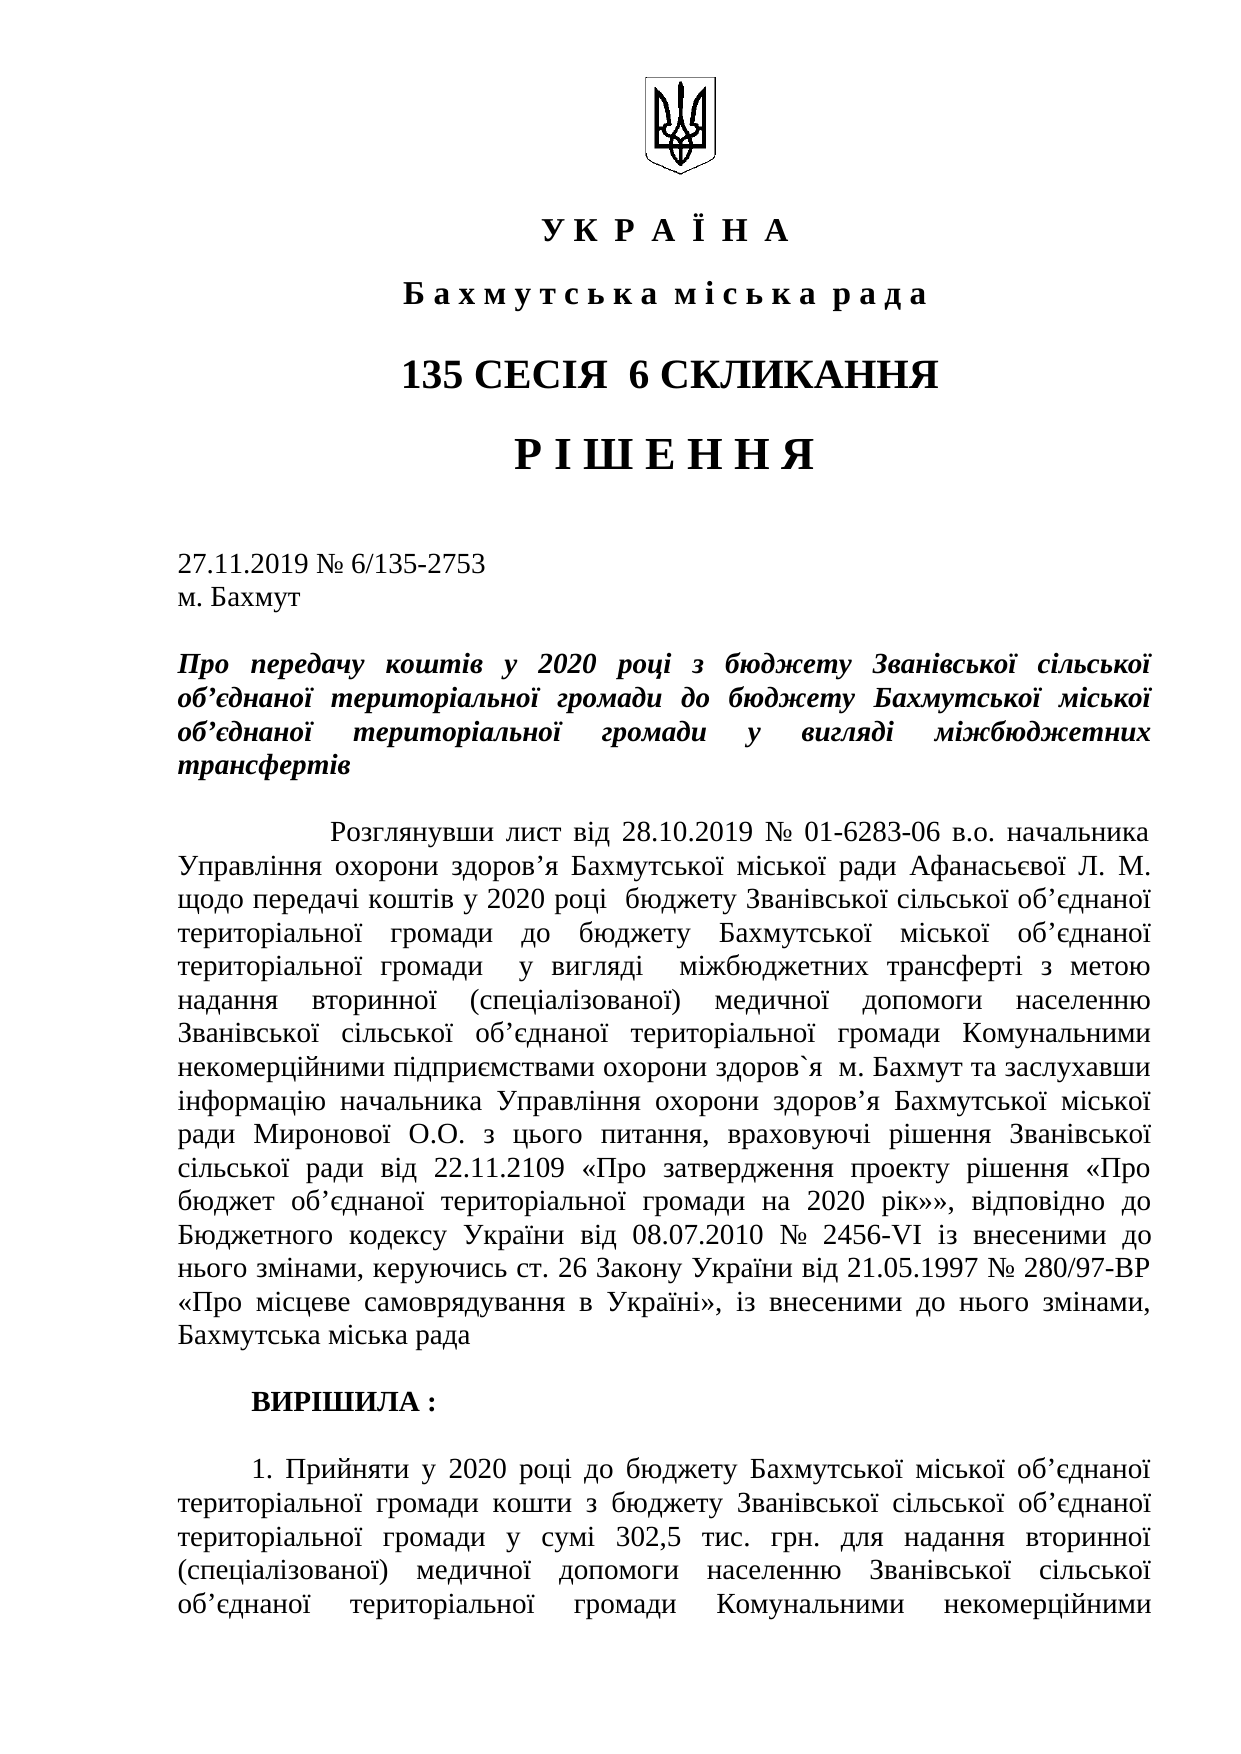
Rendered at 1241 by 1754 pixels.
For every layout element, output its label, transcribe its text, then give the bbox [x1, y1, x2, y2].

text Розглянувши лист від 28.10.2019 № 01-6283-06 в.о. начальника Управління охорони здоров’я Бахмутської міської ради Афанасьєвої Л. М. щодо передачі коштів у 2020 році бюджету Званівської сільської об’єднаної територіальної громади до бюджету Бахмутської міської об’єднаної територіальної громади у вигляді міжбюджетних трансферті з метою надання вторинної (спеціалізованої) медичної допомоги населенню Званівської сільської об’єднаної територіальної громади Комунальними некомерційними підприємствами охорони здоров`я м. Бахмут та заслухавши інформацію начальника Управління охорони здоров’я Бахмутської міської ради Миронової О.О. з цього питання, враховуючі рішення Званівської сільської ради від 22.11.2109 «Про затвердження проекту рішення «Про бюджет об’єднаної територіальної громади на 2020 рік»», відповідно до Бюджетного кодексу України від 08.07.2010 № 2456-VI із внесеними до нього змінами, керуючись ст. 26 Закону України від 21.05.1997 № 280/97-ВР «Про місцеве самоврядування в Україні», із внесеними до нього змінами, Бахмутська міська рада [177, 814, 1152, 1351]
picture [641, 73, 719, 177]
text Про передачу коштів у 2020 році з бюджету Званівської сільської об’єднаної територіальної громади до бюджету Бахмутської міської об’єднаної територіальної громади у вигляді міжбюджетних трансфертів [177, 647, 1152, 781]
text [177, 1452, 1152, 1619]
text Р І Ш Е Н Н Я [177, 426, 1152, 479]
text 27.11.2019 № 6/135-2753 [177, 546, 1152, 579]
text ВИРІШИЛА : [177, 1384, 1171, 1418]
text Б а х м у т с ь к а м і с ь к а р а д а [177, 273, 1152, 311]
text 135 СЕСІЯ 6 СКЛИКАННЯ [177, 349, 1152, 397]
text м. Бахмут [177, 579, 1152, 613]
text У К Р А Ї Н А [177, 211, 1152, 249]
